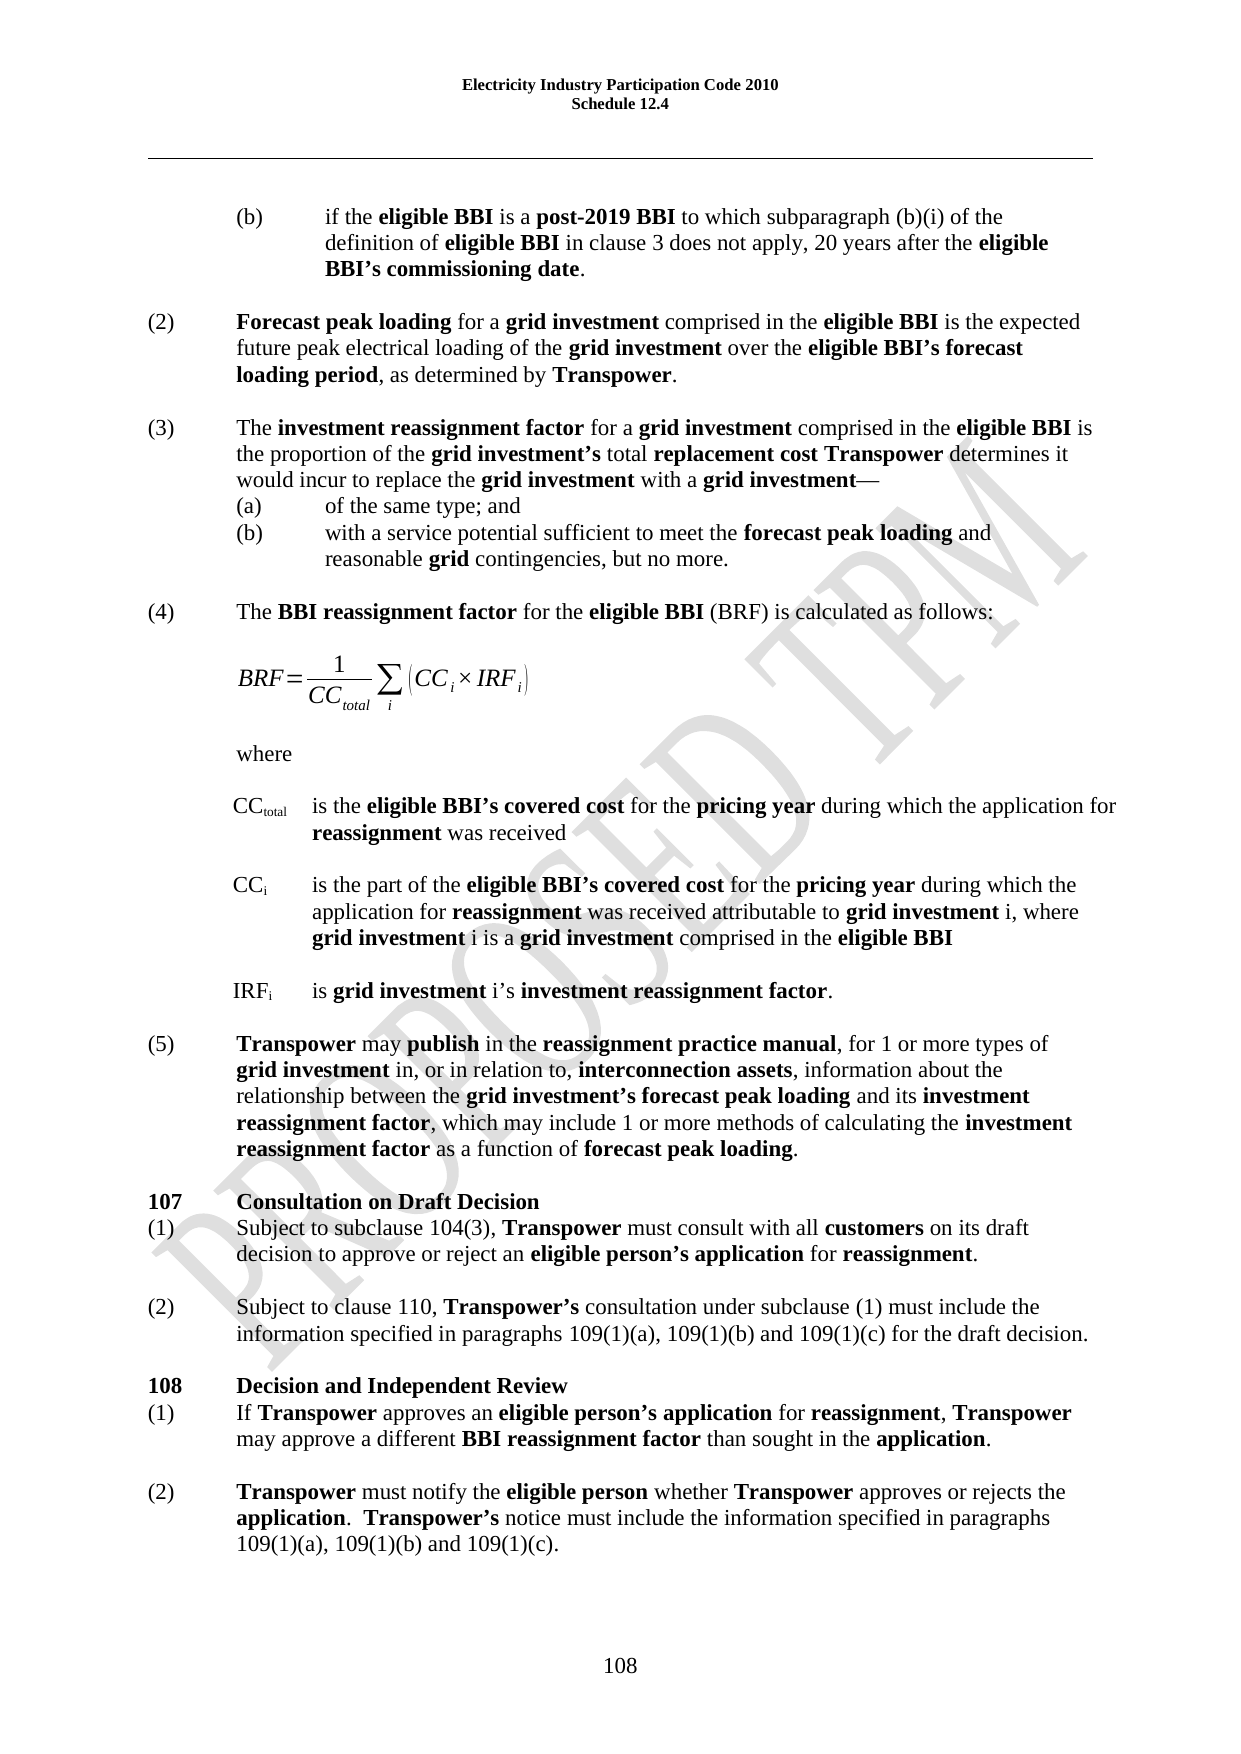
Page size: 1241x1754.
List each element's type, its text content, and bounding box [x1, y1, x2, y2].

subtitle with a service potential sufficient to meet the forecast peak loading and reasonable grid contingencies, but no more. [236, 519, 1093, 572]
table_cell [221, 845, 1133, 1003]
subtitle Consultation on Draft Decision [148, 1188, 1093, 1214]
subtitle If Transpower approves an eligible person’s application for reassignment, Transpower may approve a different BBI reassignment factor than sought in the application. [148, 1399, 1093, 1451]
subtitle Subject to subclause 104(3), Transpower must consult with all customers on its draft decision to approve or reject an eligible person’s application for reassignment. [148, 1214, 1093, 1267]
subtitle if the eligible BBI is a post-2019 BBI to which subparagraph (b)(i) of the definition of eligible BBI in clause 3 does not apply, 20 years after the eligible BBI’s commissioning date. [236, 203, 1093, 282]
subtitle of the same type; and [236, 493, 1093, 519]
subtitle Forecast peak loading for a grid investment comprised in the eligible BBI is the expected future peak electrical loading of the grid investment over the eligible BBI’s forecast loading period, as determined by Transpower. [148, 308, 1093, 387]
subtitle Transpower may publish in the reassignment practice manual, for 1 or more types of grid investment in, or in relation to, interconnection assets, information about the relationship between the grid investment’s forecast peak loading and its investment reassignment factor, which may include 1 or more methods of calculating the investment reassignment factor as a function of forecast peak loading. [148, 1030, 1093, 1161]
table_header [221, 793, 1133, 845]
subtitle The investment reassignment factor for a grid investment comprised in the eligible BBI is the proportion of the grid investment’s total replacement cost Transpower determines it would incur to replace the grid investment with a grid investment— [148, 413, 1093, 493]
subtitle Decision and Independent Review [148, 1372, 1093, 1399]
subtitle Subject to clause 110, Transpower’s consultation under subclause (1) must include the information specified in paragraphs 109(a), 109(b) and 109(c) for the draft decision. [148, 1293, 1093, 1346]
text where [236, 740, 1093, 766]
subtitle Transpower must notify the eligible person whether Transpower approves or rejects the application. Transpower’s notice must include the information specified in paragraphs 109(a), 109(b) and 109(c). [148, 1478, 1093, 1557]
subtitle The BBI reassignment factor for the eligible BBI (BRF) is calculated as follows: [148, 598, 1093, 624]
